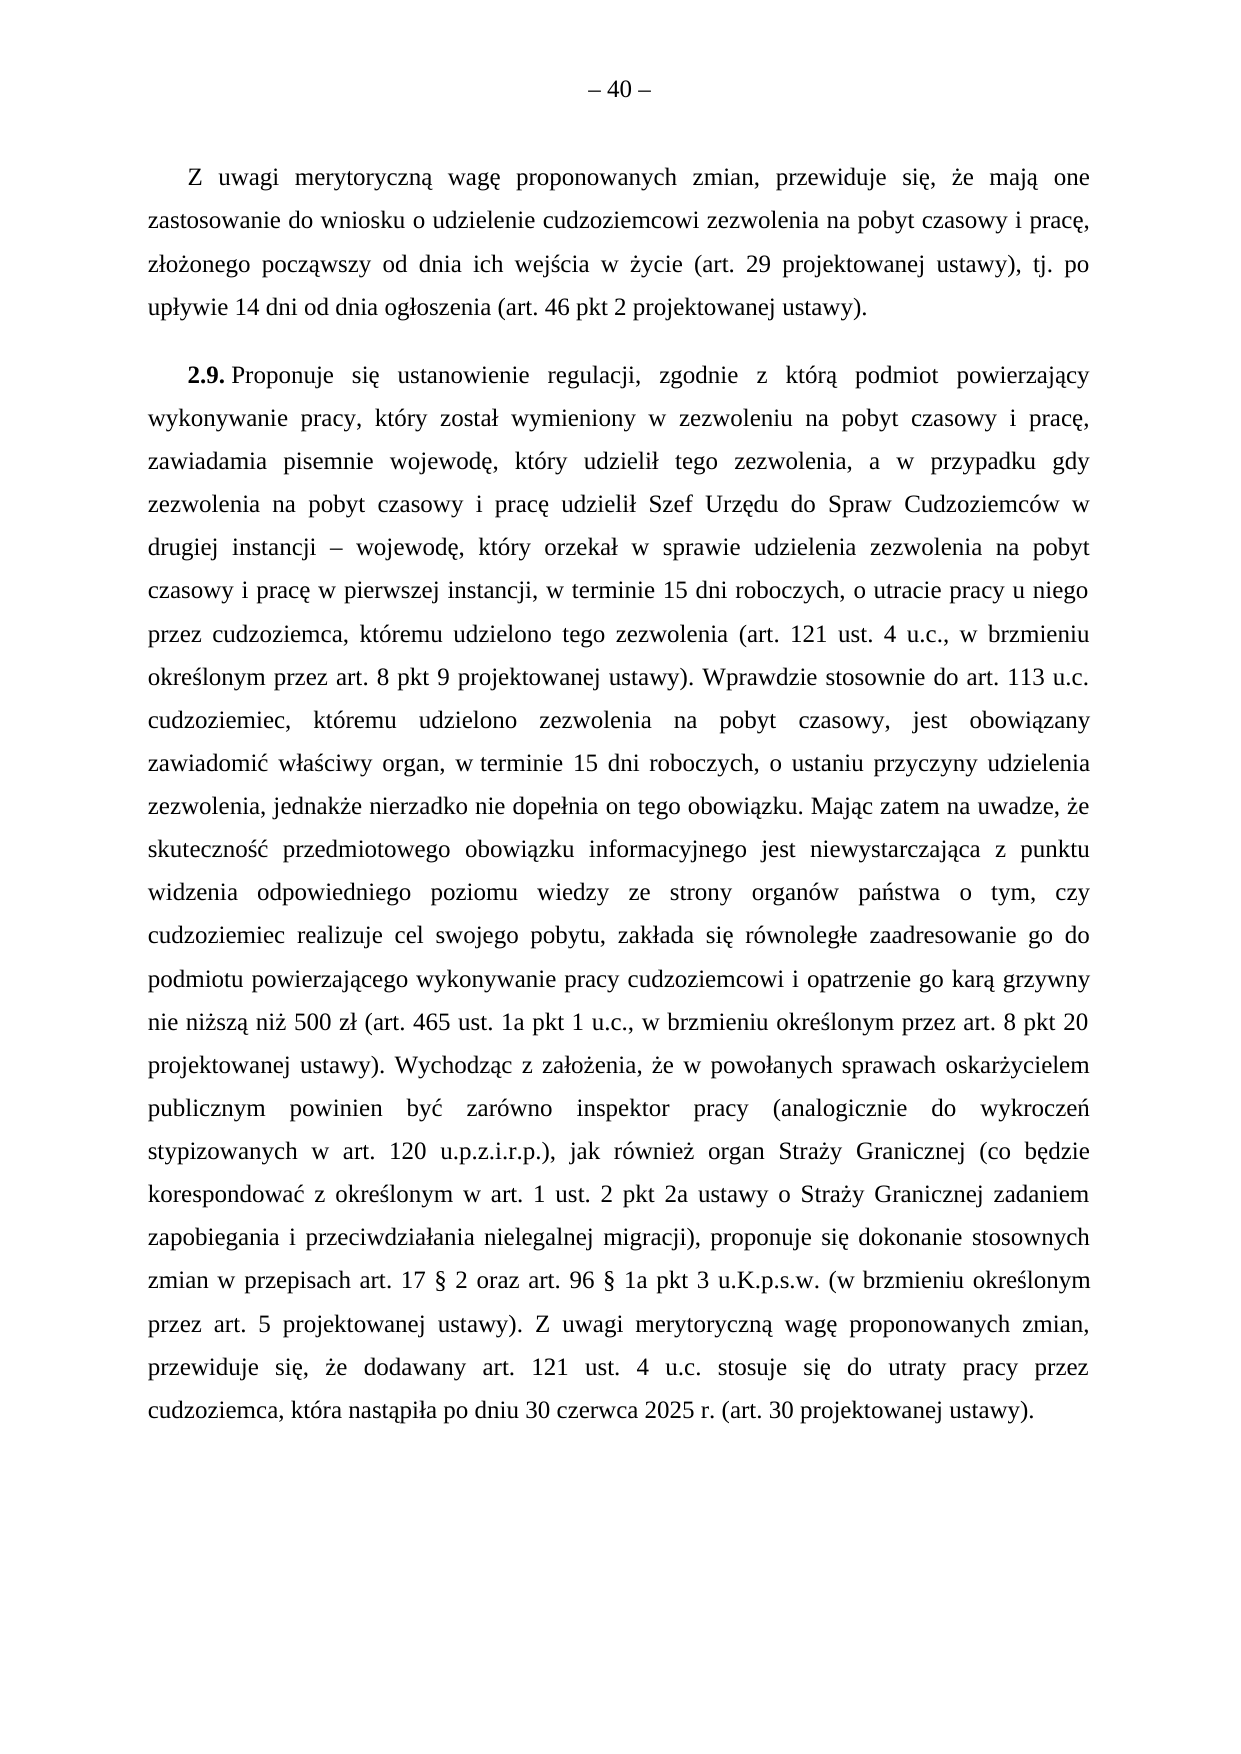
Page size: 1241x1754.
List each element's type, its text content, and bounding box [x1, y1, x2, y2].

text 2.9. Proponuje się ustanowienie regulacji, zgodnie z którą podmiot powierzający wykonywanie pracy, który został wymieniony w zezwoleniu na pobyt czasowy i pracę, zawiadamia pisemnie wojewodę, który udzielił tego zezwolenia, a w przypadku gdy zezwolenia na pobyt czasowy i pracę udzielił Szef Urzędu do Spraw Cudzoziemców w drugiej instancji – wojewodę, który orzekał w sprawie udzielenia zezwolenia na pobyt czasowy i pracę w pierwszej instancji, w terminie 15 dni roboczych, o utracie pracy u niego przez cudzoziemca, któremu udzielono tego zezwolenia (art. 121 ust. 4 u.c., w brzmieniu określonym przez art. 8 pkt 9 projektowanej ustawy). Wprawdzie stosownie do art. 113 u.c. cudzoziemiec, któremu udzielono zezwolenia na pobyt czasowy, jest obowiązany zawiadomić właściwy organ, w terminie 15 dni roboczych, o ustaniu przyczyny udzielenia zezwolenia, jednakże nierzadko nie dopełnia on tego obowiązku. Mając zatem na uwadze, że skuteczność przedmiotowego obowiązku informacyjnego jest niewystarczająca z punktu widzenia odpowiedniego poziomu wiedzy ze strony organów państwa o tym, czy cudzoziemiec realizuje cel swojego pobytu, zakłada się równoległe zaadresowanie go do podmiotu powierzającego wykonywanie pracy cudzoziemcowi i opatrzenie go karą grzywny nie niższą niż 500 zł (art. 465 ust. 1a pkt 1 u.c., w brzmieniu określonym przez art. 8 pkt 20 projektowanej ustawy). Wychodząc z założenia, że w powołanych sprawach oskarżycielem publicznym powinien być zarówno inspektor pracy (analogicznie do wykroczeń stypizowanych w art. 120 u.p.z.i.r.p.), jak również organ Straży Granicznej (co będzie korespondować z określonym w art. 1 ust. 2 pkt 2a ustawy o Straży Granicznej zadaniem zapobiegania i przeciwdziałania nielegalnej migracji), proponuje się dokonanie stosownych zmian w przepisach art. 17 § 2 oraz art. 96 § 1a pkt 3 u.K.p.s.w. (w brzmieniu określonym przez art. 5 projektowanej ustawy). Z uwagi merytoryczną wagę proponowanych zmian, przewiduje się, że dodawany art. 121 ust. 4 u.c. stosuje się do utraty pracy przez cudzoziemca, która nastąpiła po dniu 30 czerwca 2025 r. (art. 30 projektowanej ustawy). [148, 360, 1091, 1424]
text Z uwagi merytoryczną wagę proponowanych zmian, przewiduje się, że mają one zastosowanie do wniosku o udzielenie cudzoziemcowi zezwolenia na pobyt czasowy i pracę, złożonego począwszy od dnia ich wejścia w życie (art. 29 projektowanej ustawy), tj. po upływie 14 dni od dnia ogłoszenia (art. 46 pkt 2 projektowanej ustawy). [148, 162, 1091, 321]
